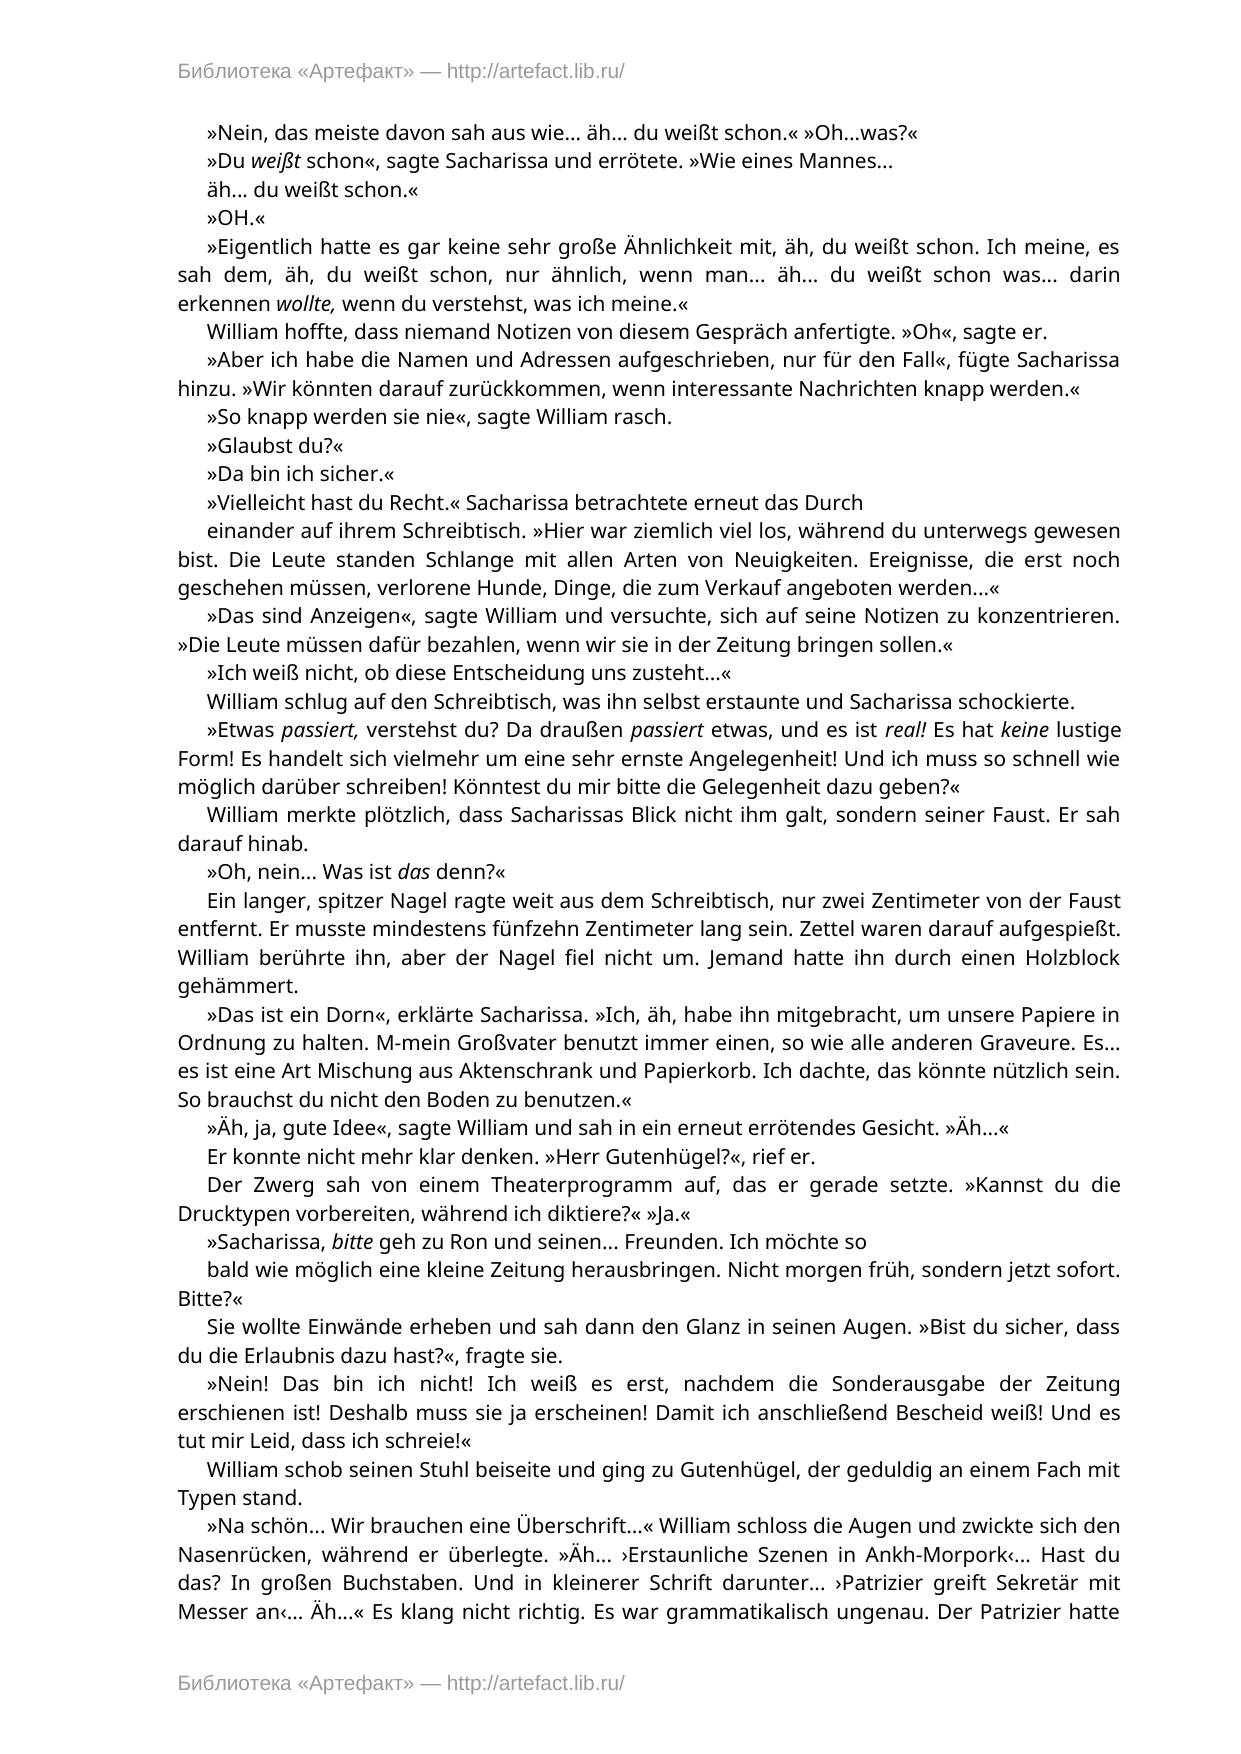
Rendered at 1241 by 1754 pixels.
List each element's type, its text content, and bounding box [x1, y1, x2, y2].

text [177, 1512, 1122, 1625]
text Ein langer, spitzer Nagel ragte weit aus dem Schreibtisch, nur zwei Zentimeter von der Faust entfernt. Er musste mindestens fünfzehn Zentimeter lang sein. Zettel waren darauf aufgespießt. William berührte ihn, aber der Nagel fiel nicht um. Jemand hatte ihn durch einen Holzblock gehämmert. [177, 886, 1122, 1000]
text Der Zwerg sah von einem Theaterprogramm auf, das er gerade setzte. »Kannst du die Drucktypen vorbereiten, während ich diktiere?« »Ja.« [177, 1170, 1122, 1227]
text »Etwas passiert, verstehst du? Da draußen passiert etwas, und es ist real! Es hat keine lustige Form! Es handelt sich vielmehr um eine sehr ernste Angelegenheit! Und ich muss so schnell wie möglich darüber schreiben! Könntest du mir bitte die Gelegenheit dazu geben?« [177, 715, 1122, 801]
text bald wie möglich eine kleine Zeitung herausbringen. Nicht morgen früh, sondern jetzt sofort. Bitte?« [177, 1256, 1122, 1312]
text »Nein, das meiste davon sah aus wie... äh... du weißt schon.« »Oh...was?« [177, 118, 1122, 147]
text »Sacharissa, bitte geh zu Ron und seinen... Freunden. Ich möchte so [177, 1227, 1122, 1256]
text »Da bin ich sicher.« [177, 459, 1122, 488]
text William schob seinen Stuhl beiseite und ging zu Gutenhügel, der geduldig an einem Fach mit Typen stand. [177, 1455, 1122, 1512]
text William merkte plötzlich, dass Sacharissas Blick nicht ihm galt, sondern seiner Faust. Er sah darauf hinab. [177, 801, 1122, 857]
text »Eigentlich hatte es gar keine sehr große Ähnlichkeit mit, äh, du weißt schon. Ich meine, es sah dem, äh, du weißt schon, nur ähnlich, wenn man... äh... du weißt schon was... darin erkennen wollte, wenn du verstehst, was ich meine.« [177, 232, 1122, 317]
text »Aber ich habe die Namen und Adressen aufgeschrieben, nur für den Fall«, fügte Sacharissa hinzu. »Wir könnten darauf zurückkommen, wenn interessante Nachrichten knapp werden.« [177, 346, 1122, 402]
text »OH.« [177, 203, 1122, 232]
text »Ich weiß nicht, ob diese Entscheidung uns zusteht...« [177, 658, 1122, 687]
text »Äh, ja, gute Idee«, sagte William und sah in ein erneut errötendes Gesicht. »Äh...« [177, 1113, 1122, 1142]
text »Oh, nein... Was ist das denn?« [177, 857, 1122, 886]
text »Nein! Das bin ich nicht! Ich weiß es erst, nachdem die Sonderausgabe der Zeitung erschienen ist! Deshalb muss sie ja erscheinen! Damit ich anschließend Bescheid weiß! Und es tut mir Leid, dass ich schreie!« [177, 1369, 1122, 1455]
text »So knapp werden sie nie«, sagte William rasch. [177, 402, 1122, 431]
text »Das sind Anzeigen«, sagte William und versuchte, sich auf seine Notizen zu konzentrieren. »Die Leute müssen dafür bezahlen, wenn wir sie in der Zeitung bringen sollen.« [177, 602, 1122, 658]
text Sie wollte Einwände erheben und sah dann den Glanz in seinen Augen. »Bist du sicher, dass du die Erlaubnis dazu hast?«, fragte sie. [177, 1312, 1122, 1369]
text »Glaubst du?« [177, 431, 1122, 459]
text William schlug auf den Schreibtisch, was ihn selbst erstaunte und Sacharissa schockierte. [177, 687, 1122, 715]
text äh... du weißt schon.« [177, 175, 1122, 203]
text einander auf ihrem Schreibtisch. »Hier war ziemlich viel los, während du unterwegs gewesen bist. Die Leute standen Schlange mit allen Arten von Neuigkeiten. Ereignisse, die erst noch geschehen müssen, verlorene Hunde, Dinge, die zum Verkauf angeboten werden...« [177, 516, 1122, 602]
text »Du weißt schon«, sagte Sacharissa und errötete. »Wie eines Mannes... [177, 147, 1122, 175]
text Er konnte nicht mehr klar denken. »Herr Gutenhügel?«, rief er. [177, 1142, 1122, 1170]
text »Vielleicht hast du Recht.« Sacharissa betrachtete erneut das Durch [177, 488, 1122, 516]
text William hoffte, dass niemand Notizen von diesem Gespräch anfertigte. »Oh«, sagte er. [177, 317, 1122, 346]
text »Das ist ein Dorn«, erklärte Sacharissa. »Ich, äh, habe ihn mitgebracht, um unsere Papiere in Ordnung zu halten. M-mein Großvater benutzt immer einen, so wie alle anderen Graveure. Es... es ist eine Art Mischung aus Aktenschrank und Papierkorb. Ich dachte, das könnte nützlich sein. So brauchst du nicht den Boden zu benutzen.« [177, 1000, 1122, 1113]
